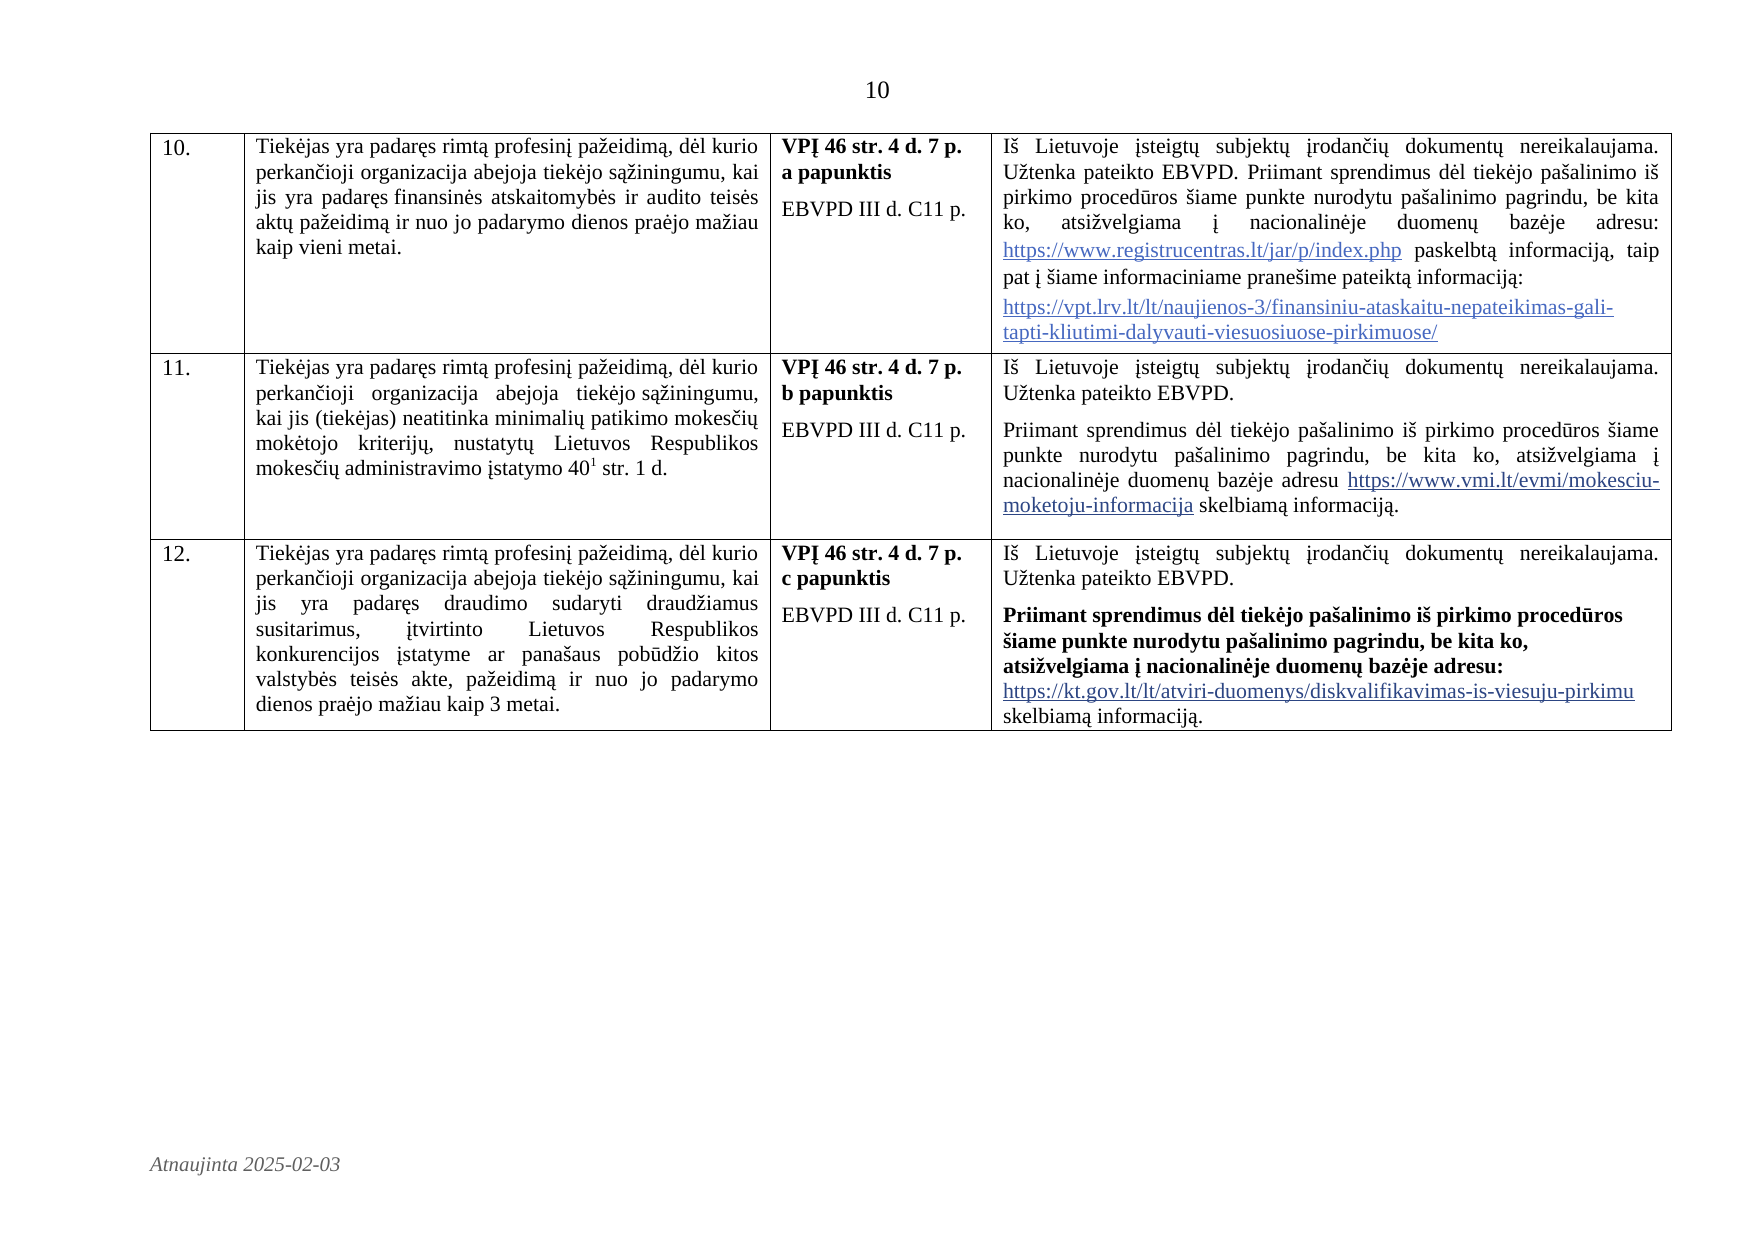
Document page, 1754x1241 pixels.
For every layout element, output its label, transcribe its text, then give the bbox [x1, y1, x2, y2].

table_cell Tiekėjas yra padaręs rimtą profesinį pažeidimą, dėl kurio perkančioji organizacija abejoja tiekėjo sąžiningumu, kai jis (tiekėjas) neatitinka minimalių patikimo mokesčių mokėtojo kriterijų, nustatytų Lietuvos Respublikos mokesčių administravimo įstatymo 401 str. 1 d. [245, 354, 770, 539]
table_cell [151, 540, 244, 730]
table_cell VPĮ 46 str. 4 d. 7 p. a papunktis EBVPD III d. C11 p. [771, 134, 991, 353]
table_cell Iš Lietuvoje įsteigtų subjektų įrodančių dokumentų nereikalaujama. Užtenka pateikto EBVPD. Priimant sprendimus dėl tiekėjo pašalinimo iš pirkimo procedūros šiame punkte nurodytu pašalinimo pagrindu, be kita ko, atsižvelgiama į nacionalinėje duomenų bazėje adresu: https://www.registrucentras.lt/jar/p/index.php paskelbtą informaciją, taip pat į šiame informaciniame pranešime pateiktą informaciją: https://vpt.lrv.lt/lt/naujienos-3/finansiniu-ataskaitu-nepateikimas-gali-tapti-kliutimi-dalyvauti-viesuosiuose-pirkimuose/ [992, 134, 1671, 353]
table_cell [151, 354, 244, 539]
table_cell Tiekėjas yra padaręs rimtą profesinį pažeidimą, dėl kurio perkančioji organizacija abejoja tiekėjo sąžiningumu, kai jis yra padaręs draudimo sudaryti draudžiamus susitarimus, įtvirtinto Lietuvos Respublikos konkurencijos įstatyme ar panašaus pobūdžio kitos valstybės teisės akte, pažeidimą ir nuo jo padarymo dienos praėjo mažiau kaip 3 metai. [245, 540, 770, 730]
table_cell [151, 134, 244, 353]
table_cell VPĮ 46 str. 4 d. 7 p. b papunktis EBVPD III d. C11 p. [771, 354, 991, 539]
table_cell Tiekėjas yra padaręs rimtą profesinį pažeidimą, dėl kurio perkančioji organizacija abejoja tiekėjo sąžiningumu, kai jis yra padaręs finansinės atskaitomybės ir audito teisės aktų pažeidimą ir nuo jo padarymo dienos praėjo mažiau kaip vieni metai. [245, 134, 770, 353]
table_cell Iš Lietuvoje įsteigtų subjektų įrodančių dokumentų nereikalaujama. Užtenka pateikto EBVPD. Priimant sprendimus dėl tiekėjo pašalinimo iš pirkimo procedūros šiame punkte nurodytu pašalinimo pagrindu, be kita ko, atsižvelgiama į nacionalinėje duomenų bazėje adresu https://www.vmi.lt/evmi/mokesciu-moketoju-informacija skelbiamą informaciją. [992, 354, 1671, 539]
table_cell Iš Lietuvoje įsteigtų subjektų įrodančių dokumentų nereikalaujama. Užtenka pateikto EBVPD. Priimant sprendimus dėl tiekėjo pašalinimo iš pirkimo procedūros šiame punkte nurodytu pašalinimo pagrindu, be kita ko, atsižvelgiama į nacionalinėje duomenų bazėje adresu: https://kt.gov.lt/lt/atviri-duomenys/diskvalifikavimas-is-viesuju-pirkimu skelbiamą informaciją. [992, 540, 1671, 730]
table_cell VPĮ 46 str. 4 d. 7 p. c papunktis EBVPD III d. C11 p. [771, 540, 991, 730]
